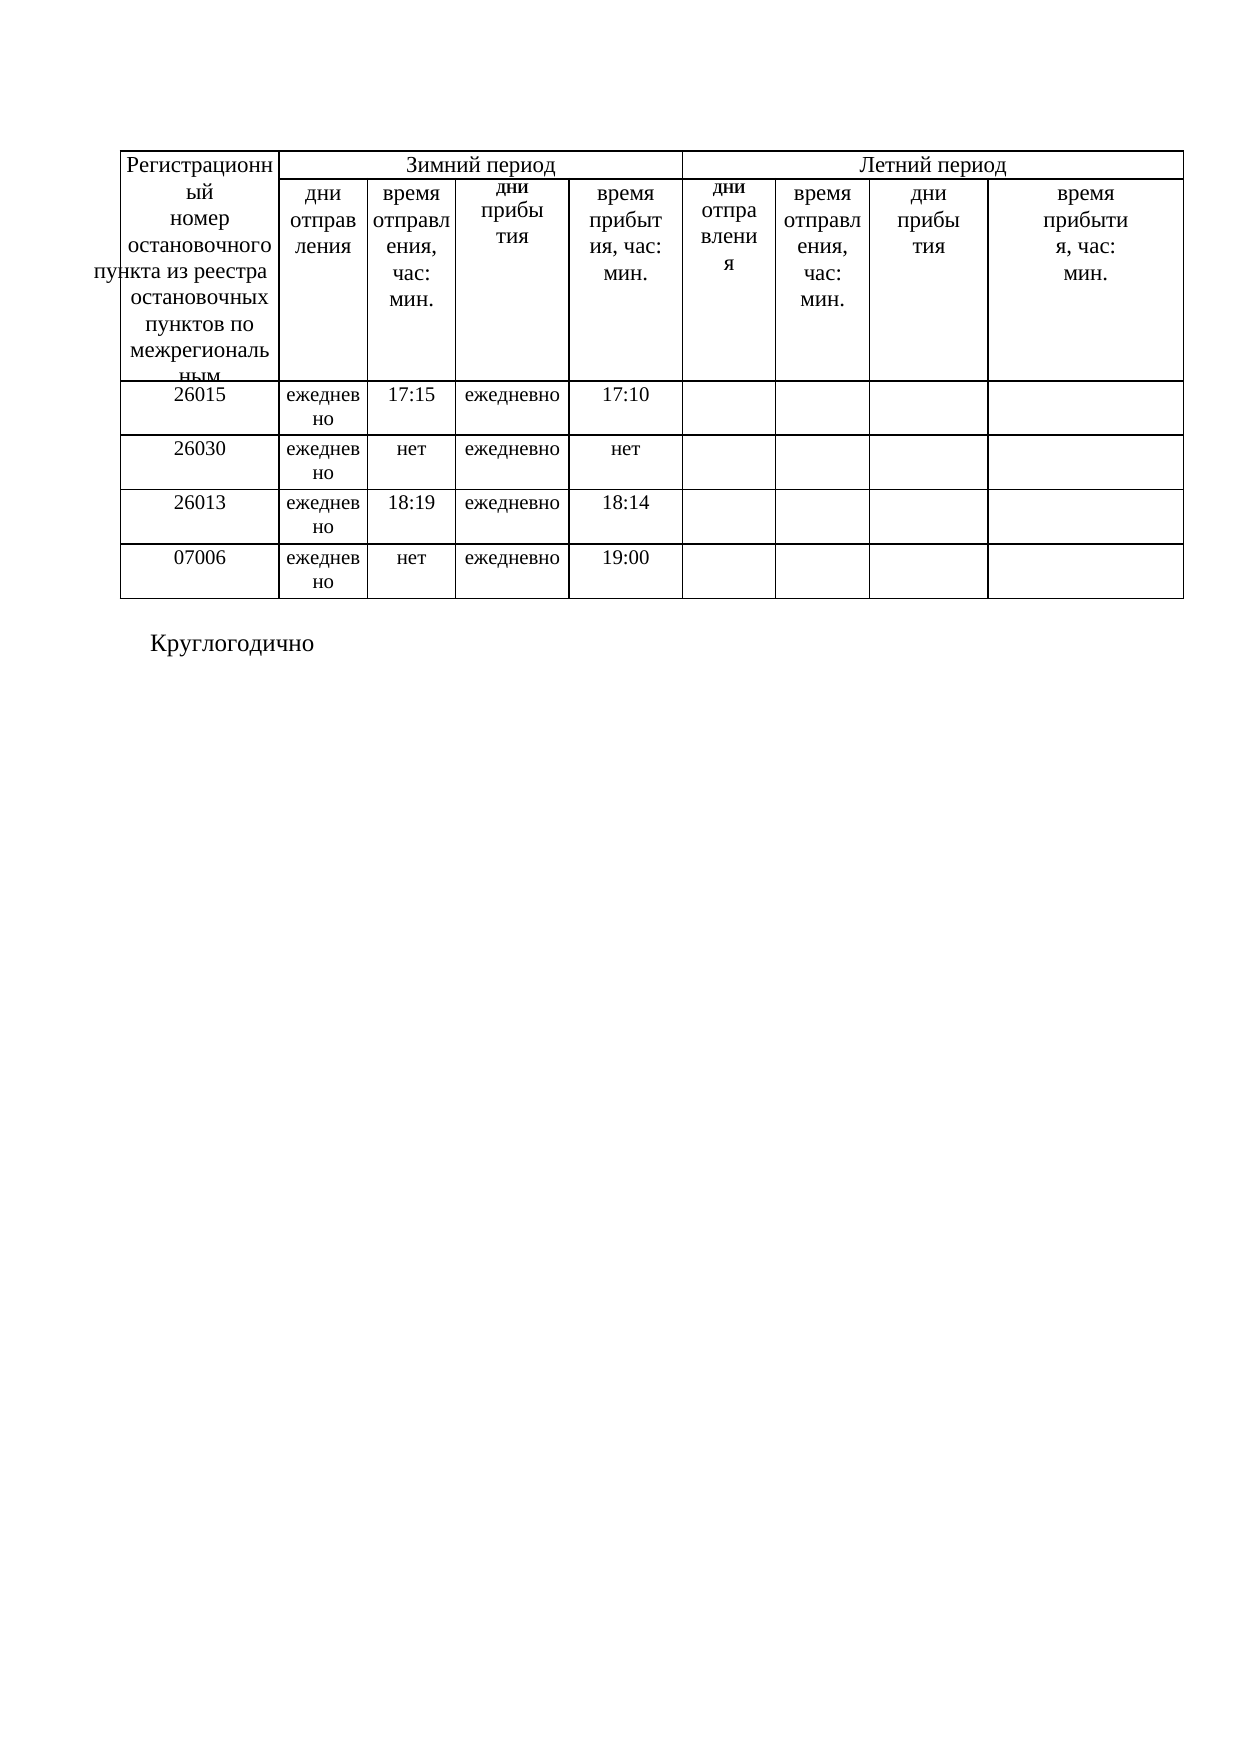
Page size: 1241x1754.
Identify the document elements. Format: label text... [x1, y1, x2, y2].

table_cell ежедневно [456, 436, 568, 489]
table_cell время прибыти я, час: мин. [989, 180, 1183, 380]
table_cell [683, 490, 775, 543]
table_cell [776, 490, 869, 543]
table_cell [989, 490, 1183, 543]
table_cell нет [570, 436, 682, 489]
table_cell ежедневно [456, 382, 568, 434]
table_cell [683, 382, 775, 434]
table_cell [870, 545, 987, 597]
table_cell дни прибы тия [870, 180, 987, 380]
table_cell нет [368, 545, 455, 597]
table_cell [989, 545, 1183, 597]
table_cell 19:00 [570, 545, 682, 597]
table_cell [870, 382, 987, 434]
table_cell [683, 545, 775, 597]
table_cell [683, 436, 775, 489]
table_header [121, 152, 278, 380]
table_cell 26015 [121, 382, 278, 434]
table_cell 18:19 [368, 490, 455, 543]
table_cell ежедневно [280, 382, 367, 434]
table_cell дни отправ ления [280, 180, 367, 380]
table_cell ДНИ прибы тия [456, 180, 568, 380]
table_header Зимний период [280, 152, 682, 178]
text Круглогодично [150, 628, 1090, 657]
table_cell [776, 545, 869, 597]
table_cell ежедневно [456, 490, 568, 543]
table_cell 26013 [121, 490, 278, 543]
table_cell время отправл ения, час: мин. [776, 180, 869, 380]
table_cell нет [368, 436, 455, 489]
table_cell [870, 490, 987, 543]
table_cell ДНИ отпра влени я [683, 180, 775, 380]
table_cell [989, 382, 1183, 434]
table_cell [776, 382, 869, 434]
table_cell [989, 436, 1183, 489]
table_cell 17:10 [570, 382, 682, 434]
table_cell [870, 436, 987, 489]
table_header Летний период [683, 152, 1183, 178]
table_cell 18:14 [570, 490, 682, 543]
table_cell 26030 [121, 436, 278, 489]
table_cell ежедневно [280, 545, 367, 597]
table_cell ежедневно [280, 436, 367, 489]
table_cell 07006 [121, 545, 278, 597]
table_cell время прибыт ия, час: мин. [570, 180, 682, 380]
table_cell [776, 436, 869, 489]
table_cell ежедневно [280, 490, 367, 543]
table_cell ежедневно [456, 545, 568, 597]
table_cell время отправл ения, час: мин. [368, 180, 455, 380]
table_cell 17:15 [368, 382, 455, 434]
